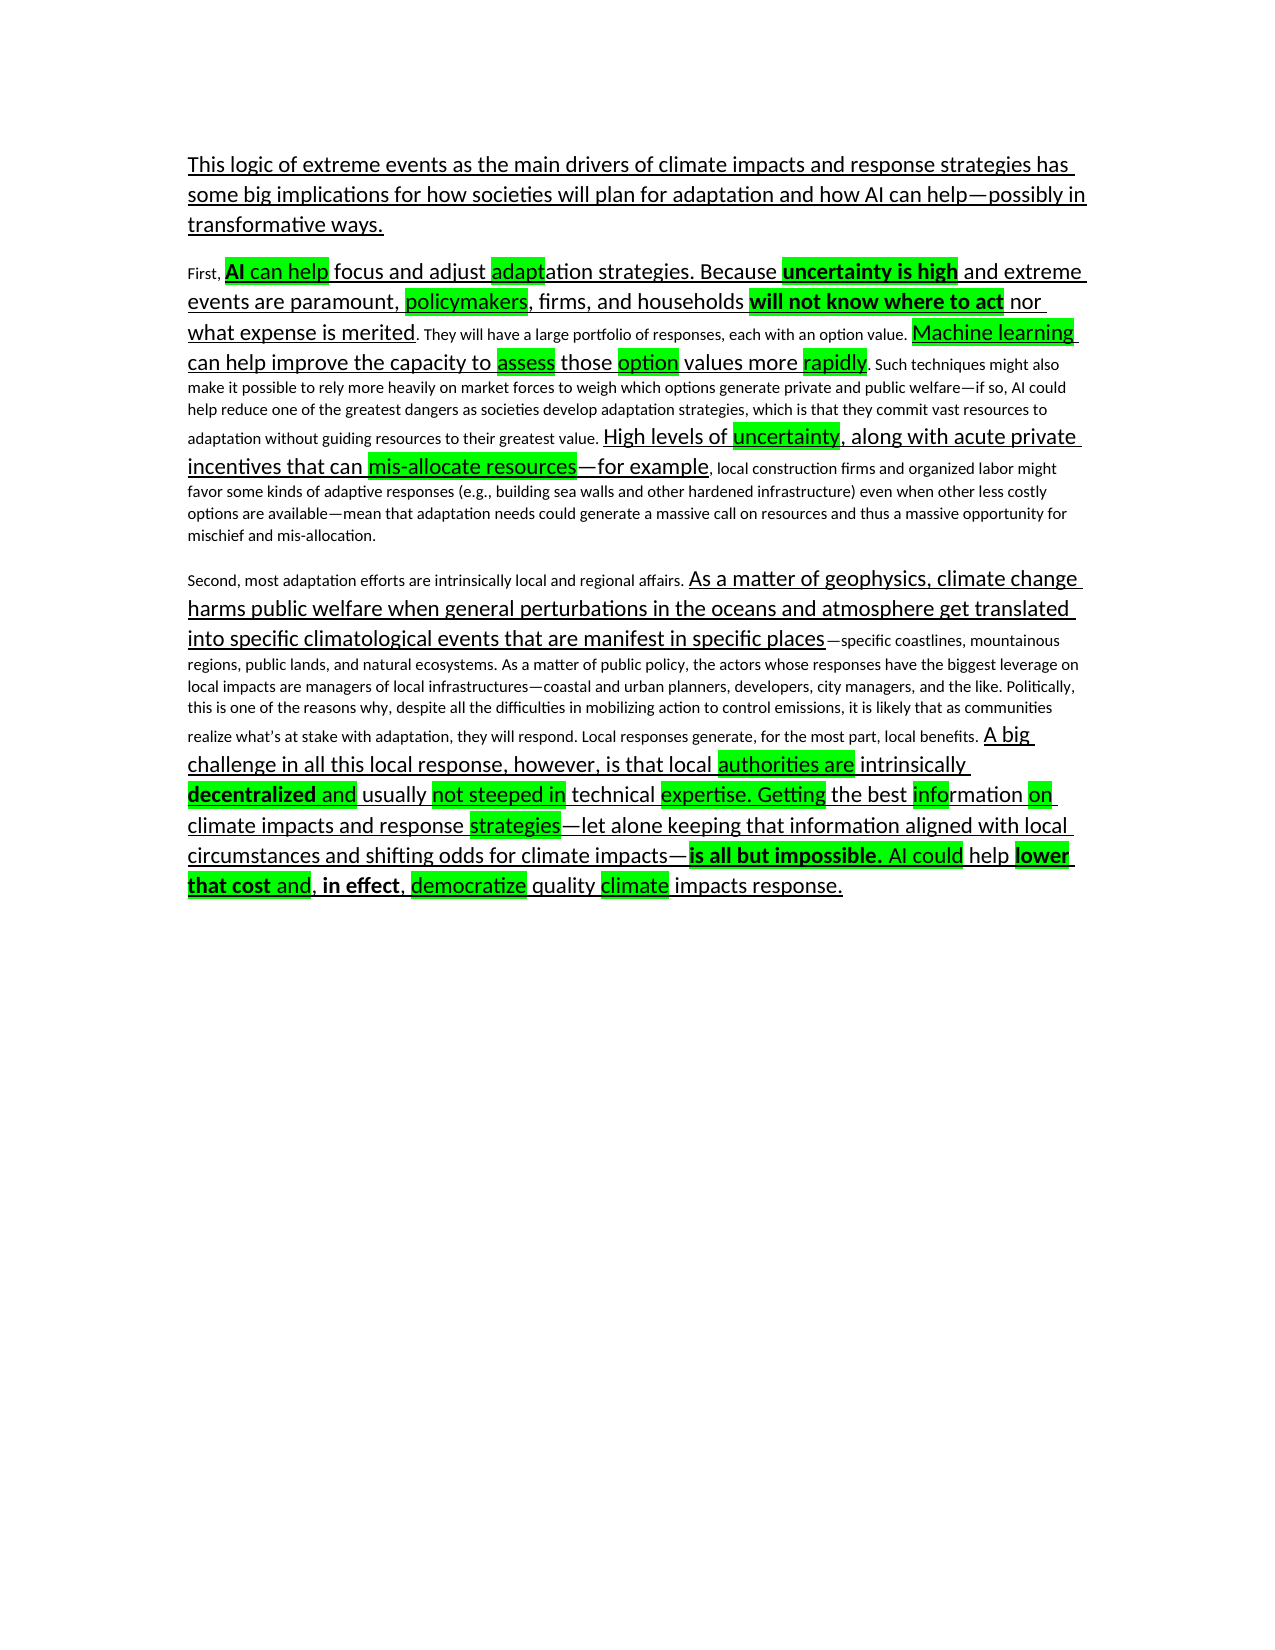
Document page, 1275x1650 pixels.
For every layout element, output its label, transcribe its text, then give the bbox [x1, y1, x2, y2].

text This logic of extreme events as the main drivers of climate impacts and response strategies has some big implications for how societies will plan for adaptation and how AI can help—possibly in transformative ways. [187, 150, 1087, 204]
text This logic of extreme events as the main drivers of climate impacts and response strategies has some big implications for how societies will plan for adaptation and how AI can help—possibly in transformative ways. [187, 205, 1087, 238]
text Second, most adaptation efforts are intrinsically local and regional affairs. As a matter of geophysics, climate change harms public welfare when general perturbations in the oceans and atmosphere get translated into specific climatological events that are manifest in specific places—specific coastlines, mountainous regions, public lands, and natural ecosystems. As a matter of public policy, the actors whose responses have the biggest leverage on local impacts are managers of local infrastructures—coastal and urban planners, developers, city managers, and the like. Politically, this is one of the reasons why, despite all the difficulties in mobilizing action to control emissions, it is likely that as communities realize what’s at stake with adaptation, they will respond. Local responses generate, for the most part, local benefits. A big challenge in all this local response, however, is that local authorities are intrinsically decentralized and usually not steeped in technical expertise. Getting the best information on climate impacts and response strategies—let alone keeping that information aligned with local circumstances and shifting odds for climate impacts—is all but impossible. AI could help lower that cost and, in effect, democratize quality climate impacts response. [187, 564, 1087, 899]
text First, AI can help focus and adjust adaptation strategies. Because uncertainty is high and extreme events are paramount, policymakers, firms, and households will not know where to act nor what expense is merited. They will have a large portfolio of responses, each with an option value. Machine learning can help improve the capacity to assess those option values more rapidly. Such techniques might also make it possible to rely more heavily on market forces to weigh which options generate private and public welfare—if so, AI could help reduce one of the greatest dangers as societies develop adaptation strategies, which is that they commit vast resources to adaptation without guiding resources to their greatest value. High levels of uncertainty, along with acute private incentives that can mis-allocate resources—for example, local construction firms and organized labor might favor some kinds of adaptive responses (e.g., building sea walls and other hardened infrastructure) even when other less costly options are available—mean that adaptation needs could generate a massive call on resources and thus a massive opportunity for mischief and mis-allocation. [187, 257, 1087, 546]
